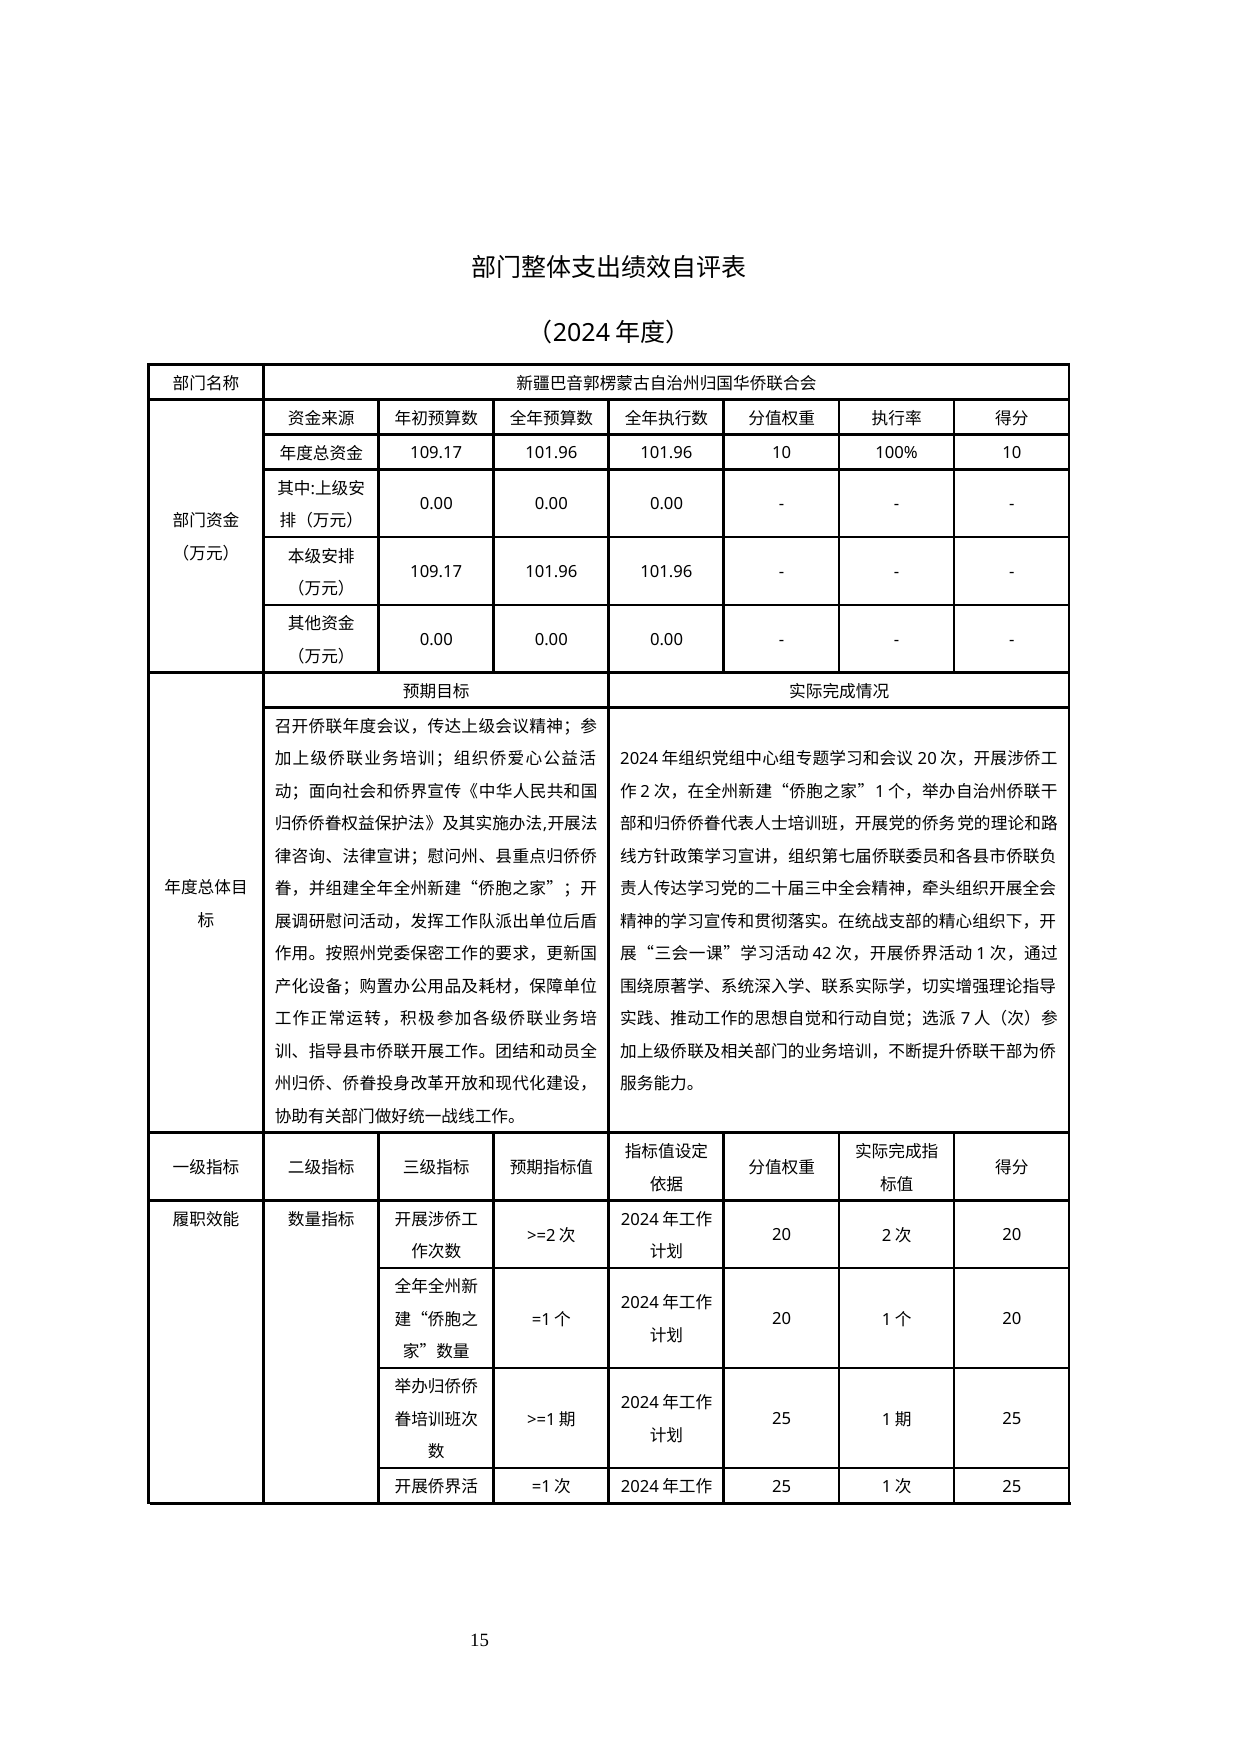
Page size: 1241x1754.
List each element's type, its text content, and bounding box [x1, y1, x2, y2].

table_cell 全年预算数 [495, 401, 607, 433]
table_cell 二级指标 [265, 1134, 377, 1199]
table_cell 部门资金（万元） [150, 401, 262, 671]
table_cell - [955, 606, 1068, 671]
table_cell 年度总资金 [265, 436, 377, 468]
table_cell - [955, 471, 1068, 536]
table_cell 101.96 [610, 436, 722, 468]
table_cell =1次 [495, 1469, 607, 1502]
table_cell 全年全州新建“侨胞之家”数量 [380, 1269, 492, 1367]
table_cell 预期指标值 [495, 1134, 607, 1199]
table_cell 10 [725, 436, 838, 468]
table_cell 召开侨联年度会议，传达上级会议精神；参加上级侨联业务培训；组织侨爱心公益活动；面向社会和侨界宣传《中华人民共和国归侨侨眷权益保护法》及其实施办法,开展法律咨询、法律宣讲；慰问州、县重点归侨侨眷，并组建全年全州新建“侨胞之家”；开展调研慰问活动，发挥工作队派出单位后盾作用。按照州党委保密工作的要求，更新国产化设备；购置办公用品及耗材，保障单位工作正常运转，积极参加各级侨联业务培训、指导县市侨联开展工作。团结和动员全州归侨、侨眷投身改革开放和现代化建设，协助有关部门做好统一战线工作。 [265, 709, 607, 1131]
table_cell 101.96 [495, 436, 607, 468]
table_cell 101.96 [495, 538, 607, 603]
table_cell 20 [725, 1202, 838, 1266]
table_cell 本级安排（万元） [265, 538, 377, 603]
table_cell 20 [955, 1202, 1068, 1266]
table_cell 实际完成指标值 [840, 1134, 953, 1199]
table_cell - [840, 538, 953, 603]
table_cell 25 [955, 1469, 1068, 1502]
table_cell 2024年工作计划 [610, 1469, 722, 1502]
table_cell >=1期 [495, 1369, 607, 1467]
table_cell 0.00 [610, 471, 722, 536]
table_cell 2024年组织党组中心组专题学习和会议20次，开展涉侨工作2次，在全州新建“侨胞之家”1个，举办自治州侨联干部和归侨侨眷代表人士培训班，开展党的侨务党的理论和路线方针政策学习宣讲，组织第七届侨联委员和各县市侨联负责人传达学习党的二十届三中全会精神，牵头组织开展全会精神的学习宣传和贯彻落实。在统战支部的精心组织下，开展“三会一课”学习活动42次，开展侨界活动1次，通过围绕原著学、系统深入学、联系实际学，切实增强理论指导实践、推动工作的思想自觉和行动自觉；选派7人（次）参加上级侨联及相关部门的业务培训，不断提升侨联干部为侨服务能力。 [610, 709, 1068, 1131]
table_cell 数量指标 [265, 1202, 377, 1502]
table_cell 预期目标 [265, 674, 607, 706]
table_cell 10 [955, 436, 1068, 468]
table_cell 其中:上级安排（万元） [265, 471, 377, 536]
table_cell - [725, 606, 838, 671]
table_cell 1次 [840, 1469, 953, 1502]
table_cell 20 [955, 1269, 1068, 1367]
table_cell 0.00 [380, 606, 492, 671]
table_cell 新疆巴音郭楞蒙古自治州归国华侨联合会 [265, 366, 1068, 398]
table_cell 分值权重 [725, 1134, 838, 1199]
table_cell 年初预算数 [380, 401, 492, 433]
table_cell 开展侨界活动次数 [380, 1469, 492, 1502]
table_cell 0.00 [495, 606, 607, 671]
table_cell 2024年工作计划 [610, 1369, 722, 1467]
table_cell 履职效能 [150, 1202, 262, 1502]
table_cell 举办归侨侨眷培训班次数 [380, 1369, 492, 1467]
table_cell 全年执行数 [610, 401, 722, 433]
table_cell 20 [725, 1269, 838, 1367]
table_cell - [725, 538, 838, 603]
table_cell 109.17 [380, 538, 492, 603]
table_cell 2次 [840, 1202, 953, 1266]
table_cell 年度总体目标 [150, 674, 262, 1131]
table_cell 0.00 [380, 471, 492, 536]
table_cell - [840, 471, 953, 536]
table_cell 执行率 [840, 401, 953, 433]
table_cell 得分 [955, 401, 1068, 433]
table_cell 1个 [840, 1269, 953, 1367]
table_header 部门整体支出绩效自评表 [148, 233, 1069, 298]
table_cell - [955, 538, 1068, 603]
table_cell 2024年工作计划 [610, 1202, 722, 1266]
table_cell 101.96 [610, 538, 722, 603]
table_cell - [840, 606, 953, 671]
table_cell 25 [725, 1369, 838, 1467]
table_cell 1期 [840, 1369, 953, 1467]
table_cell 资金来源 [265, 401, 377, 433]
table_cell =1个 [495, 1269, 607, 1367]
table_cell 25 [725, 1469, 838, 1502]
table_cell >=2次 [495, 1202, 607, 1266]
table_cell 实际完成情况 [610, 674, 1068, 706]
table_cell 0.00 [495, 471, 607, 536]
table_cell （2024年度） [148, 298, 1069, 363]
table_cell 分值权重 [725, 401, 838, 433]
table_cell 部门名称 [150, 366, 262, 398]
table_cell 25 [955, 1369, 1068, 1467]
table_cell 指标值设定依据 [610, 1134, 722, 1199]
table_cell 三级指标 [380, 1134, 492, 1199]
table_cell 其他资金（万元） [265, 606, 377, 671]
table_cell 100% [840, 436, 953, 468]
table_cell 一级指标 [150, 1134, 262, 1199]
table_cell 2024年工作计划 [610, 1269, 722, 1367]
table_cell 0.00 [610, 606, 722, 671]
table_cell - [725, 471, 838, 536]
table_cell 109.17 [380, 436, 492, 468]
table_cell 开展涉侨工作次数 [380, 1202, 492, 1266]
table_cell 得分 [955, 1134, 1068, 1199]
